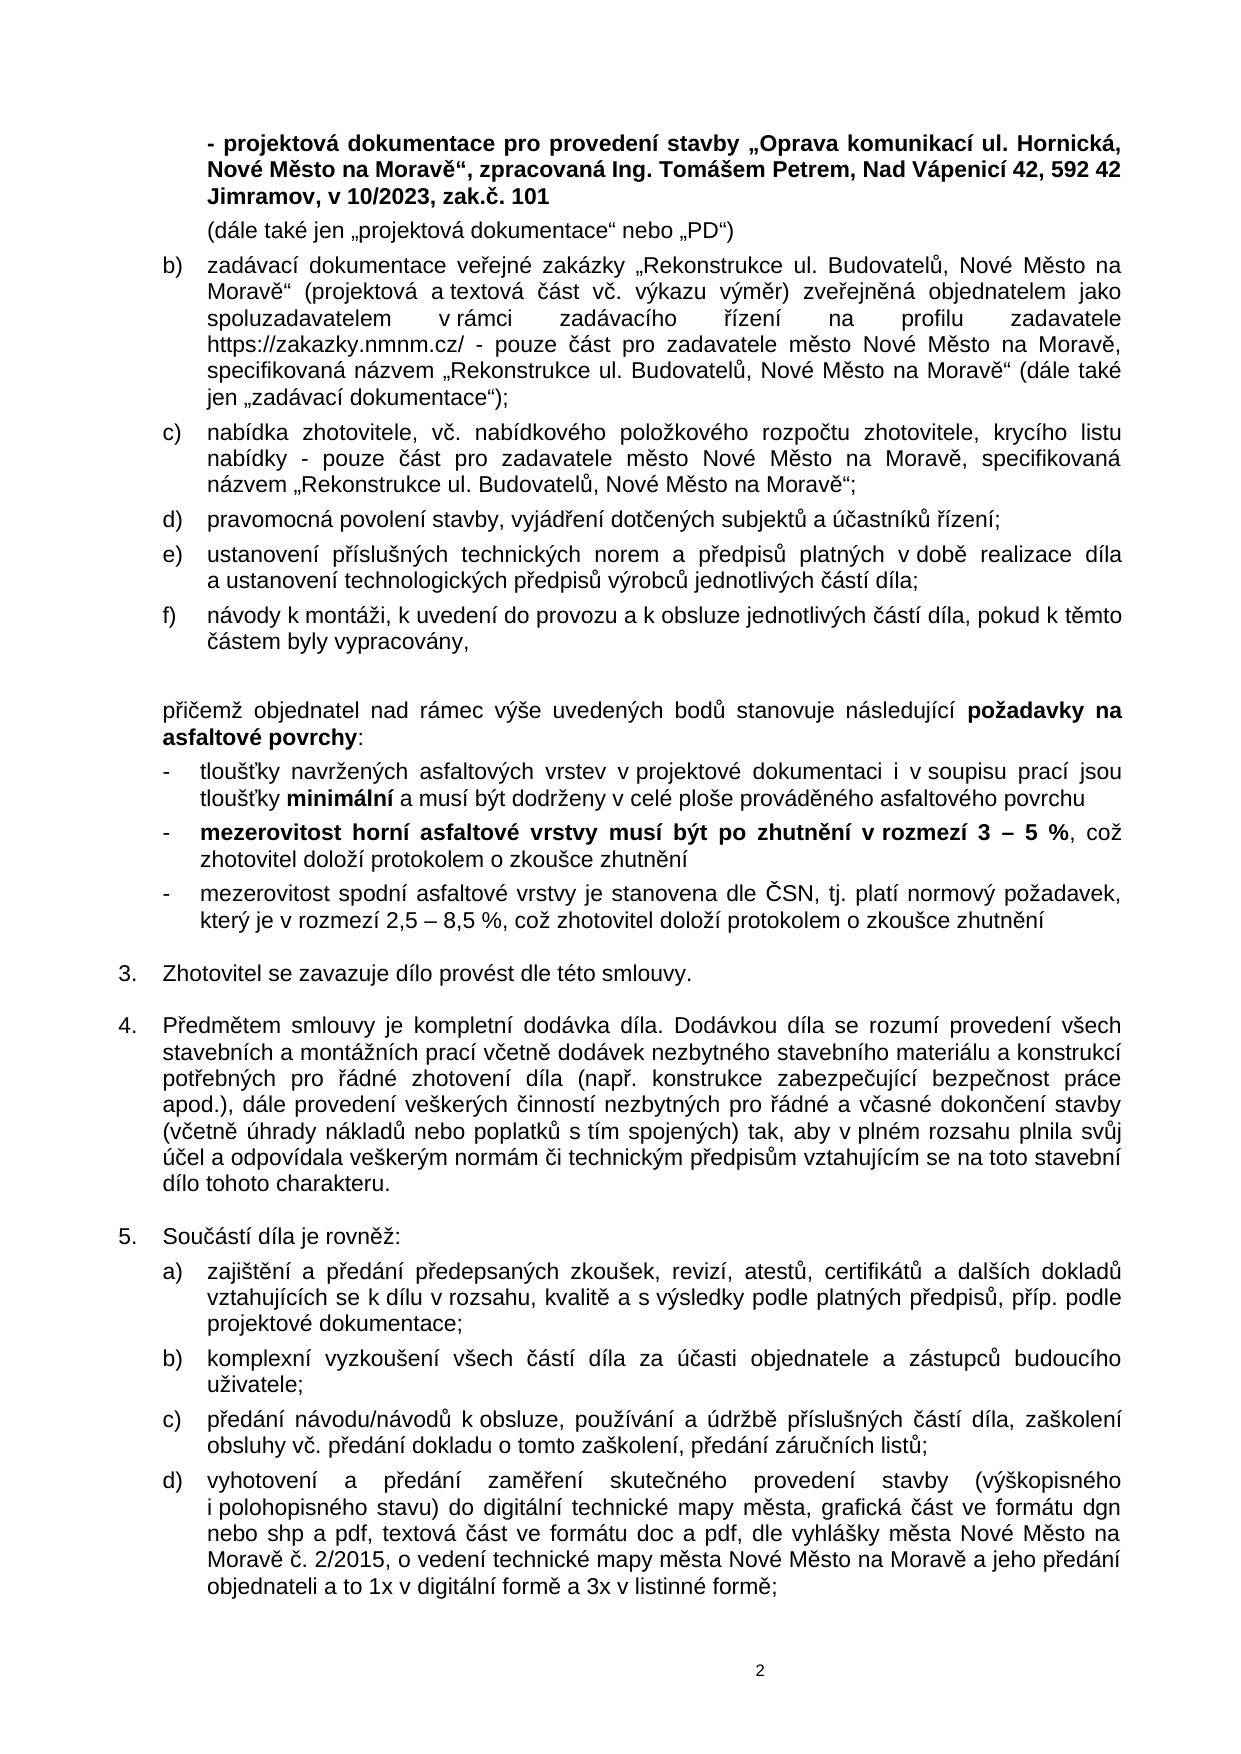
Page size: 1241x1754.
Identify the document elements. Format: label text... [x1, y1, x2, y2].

list Součástí díla je rovněž: [118, 1223, 1122, 1249]
list ustanovení příslušných technických norem a předpisů platných v době realizace díla a ustanovení technologických předpisů výrobců jednotlivých částí díla; [162, 541, 1122, 593]
list Zhotovitel se zavazuje dílo provést dle této smlouvy. [118, 959, 1122, 986]
text (dále také jen „projektová dokumentace“ nebo „PD“) [207, 217, 1122, 244]
list komplexní vyzkoušení všech částí díla za účasti objednatele a zástupců budoucího uživatele; [162, 1345, 1122, 1398]
list vyhotovení a předání zaměření skutečného provedení stavby (výškopisného i polohopisného stavu) do digitální technické mapy města, grafická část ve formátu dgn nebo shp a pdf, textová část ve formátu doc a pdf, dle vyhlášky města Nové Město na Moravě č. 2/2015, o vedení technické mapy města Nové Město na Moravě a jeho předání objednateli a to 1x v digitální formě a 3x v listinné formě; [162, 1467, 1122, 1599]
list pravomocná povolení stavby, vyjádření dotčených subjektů a účastníků řízení; [162, 506, 1122, 532]
list zadávací dokumentace veřejné zakázky „Rekonstrukce ul. Budovatelů, Nové Město na Moravě“ (projektová a textová část vč. výkazu výměr) zveřejněná objednatelem jako spoluzadavatelem v rámci zadávacího řízení na profilu zadavatele https://zakazky.nmnm.cz/ - pouze část pro zadavatele město Nové Město na Moravě, specifikovaná názvem „Rekonstrukce ul. Budovatelů, Nové Město na Moravě“ (dále také jen „zadávací dokumentace“); [162, 252, 1122, 410]
list návody k montáži, k uvedení do provozu a k obsluze jednotlivých částí díla, pokud k těmto částem byly vypracovány, [162, 602, 1122, 654]
list mezerovitost horní asfaltové vrstvy musí být po zhutnění v rozmezí 3 – 5 %, což zhotovitel doloží protokolem o zkoušce zhutnění [162, 819, 1122, 872]
list předání návodu/návodů k obsluze, používání a údržbě příslušných částí díla, zaškolení obsluhy vč. předání dokladu o tomto zaškolení, předání záručních listů; [162, 1406, 1122, 1459]
list nabídka zhotovitele, vč. nabídkového položkového rozpočtu zhotovitele, krycího listu nabídky - pouze část pro zadavatele město Nové Město na Moravě, specifikovaná názvem „Rekonstrukce ul. Budovatelů, Nové Město na Moravě“; [162, 418, 1122, 497]
text přičemž objednatel nad rámec výše uvedených bodů stanovuje následující požadavky na asfaltové povrchy: [162, 697, 1122, 750]
list Předmětem smlouvy je kompletní dodávka díla. Dodávkou díla se rozumí provedení všech stavebních a montážních prací včetně dodávek nezbytného stavebního materiálu a konstrukcí potřebných pro řádné zhotovení díla (např. konstrukce zabezpečující bezpečnost práce apod.), dále provedení veškerých činností nezbytných pro řádné a včasné dokončení stavby (včetně úhrady nákladů nebo poplatků s tím spojených) tak, aby v plném rozsahu plnila svůj účel a odpovídala veškerým normám či technickým předpisům vztahujícím se na toto stavební dílo tohoto charakteru. [118, 1012, 1122, 1197]
list zajištění a předání předepsaných zkoušek, revizí, atestů, certifikátů a dalších dokladů vztahujících se k dílu v rozsahu, kvalitě a s výsledky podle platných předpisů, příp. podle projektové dokumentace; [162, 1258, 1122, 1337]
text - projektová dokumentace pro provedení stavby „Oprava komunikací ul. Hornická, Nové Město na Moravě“, zpracovaná Ing. Tomášem Petrem, Nad Vápenicí 42, 592 42 Jimramov, v 10/2023, zak.č. 101 [207, 130, 1122, 209]
list mezerovitost spodní asfaltové vrstvy je stanovena dle ČSN, tj. platí normový požadavek, který je v rozmezí 2,5 – 8,5 %, což zhotovitel doloží protokolem o zkoušce zhutnění [162, 880, 1122, 933]
list tloušťky navržených asfaltových vrstev v projektové dokumentaci i v soupisu prací jsou tloušťky minimální a musí být dodrženy v celé ploše prováděného asfaltového povrchu [162, 758, 1122, 811]
